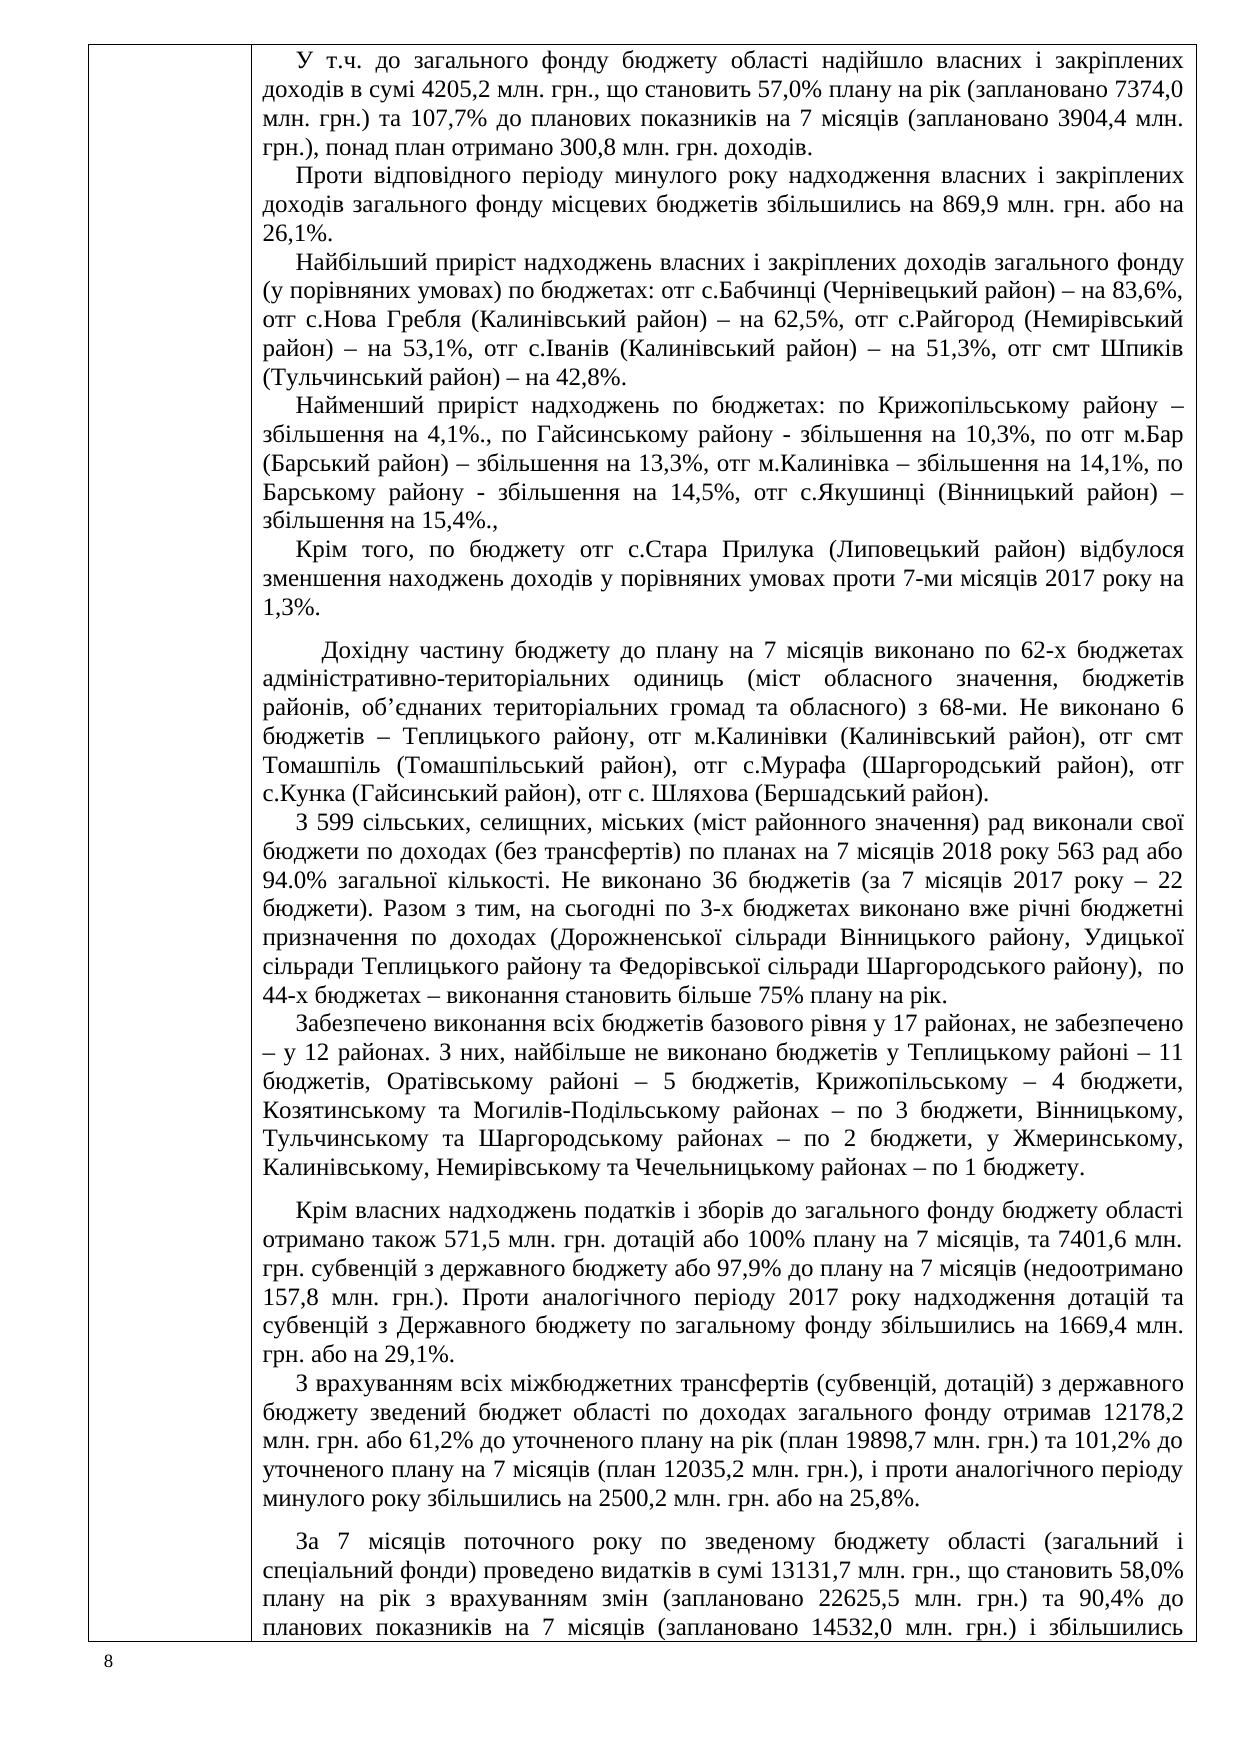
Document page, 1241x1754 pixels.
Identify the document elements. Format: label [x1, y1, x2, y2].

table_cell [89, 45, 251, 1641]
table_cell [252, 45, 1196, 1641]
